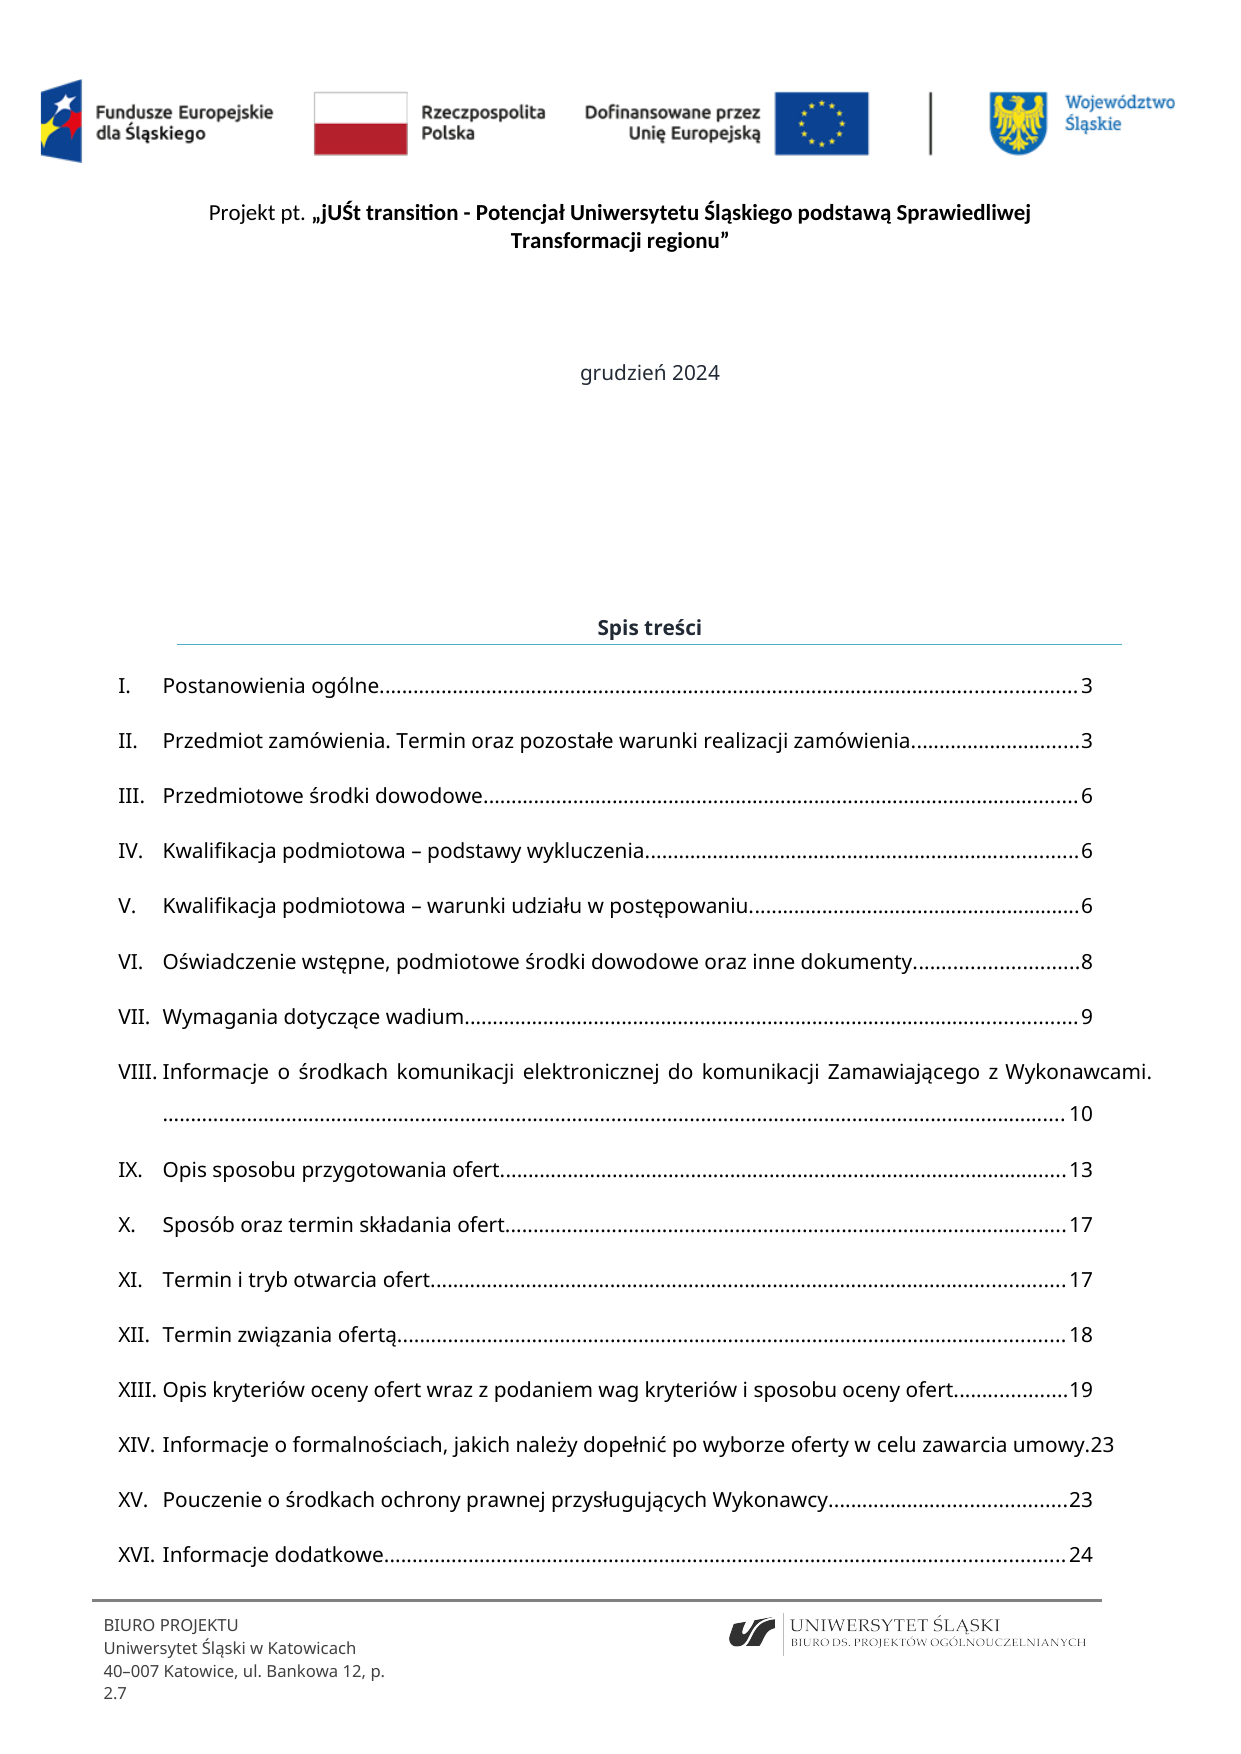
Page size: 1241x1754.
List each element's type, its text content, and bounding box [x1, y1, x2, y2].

text XVI. Informacje dodatkowe. 24 [118, 1540, 1152, 1569]
text XI. Termin i tryb otwarcia ofert. 17 [118, 1265, 1152, 1293]
text II. Przedmiot zamówienia. Termin oraz pozostałe warunki realizacji zamówienia. 3 [118, 726, 1152, 755]
text VIII. Informacje o środkach komunikacji elektronicznej do komunikacji Zamawiającego z Wykonawcami. 10 [118, 1057, 1152, 1128]
text X. Sposób oraz termin składania ofert. 17 [118, 1210, 1152, 1238]
text IX. Opis sposobu przygotowania ofert. 13 [118, 1155, 1152, 1183]
text V. Kwalifikacja podmiotowa – warunki udziału w postępowaniu. 6 [118, 892, 1152, 920]
text I. Postanowienia ogólne. 3 [118, 671, 1152, 700]
text XIV. Informacje o formalnościach, jakich należy dopełnić po wyborze oferty w celu zawarcia umowy. 23 [118, 1430, 1152, 1459]
text grudzień 2024 [177, 358, 1122, 386]
text III. Przedmiotowe środki dowodowe. 6 [118, 781, 1152, 810]
text IV. Kwalifikacja podmiotowa – podstawy wykluczenia. 6 [118, 837, 1152, 865]
picture [40, 79, 1175, 163]
text XII. Termin związania ofertą. 18 [118, 1320, 1152, 1348]
text XIII. Opis kryteriów oceny ofert wraz z podaniem wag kryteriów i sposobu oceny ofert. 19 [118, 1375, 1152, 1403]
text VI. Oświadczenie wstępne, podmiotowe środki dowodowe oraz inne dokumenty. 8 [118, 947, 1152, 975]
text XV. Pouczenie o środkach ochrony prawnej przysługujących Wykonawcy. 23 [118, 1485, 1152, 1514]
text Spis treści [177, 613, 1122, 644]
text VII. Wymagania dotyczące wadium. 9 [118, 1002, 1152, 1030]
